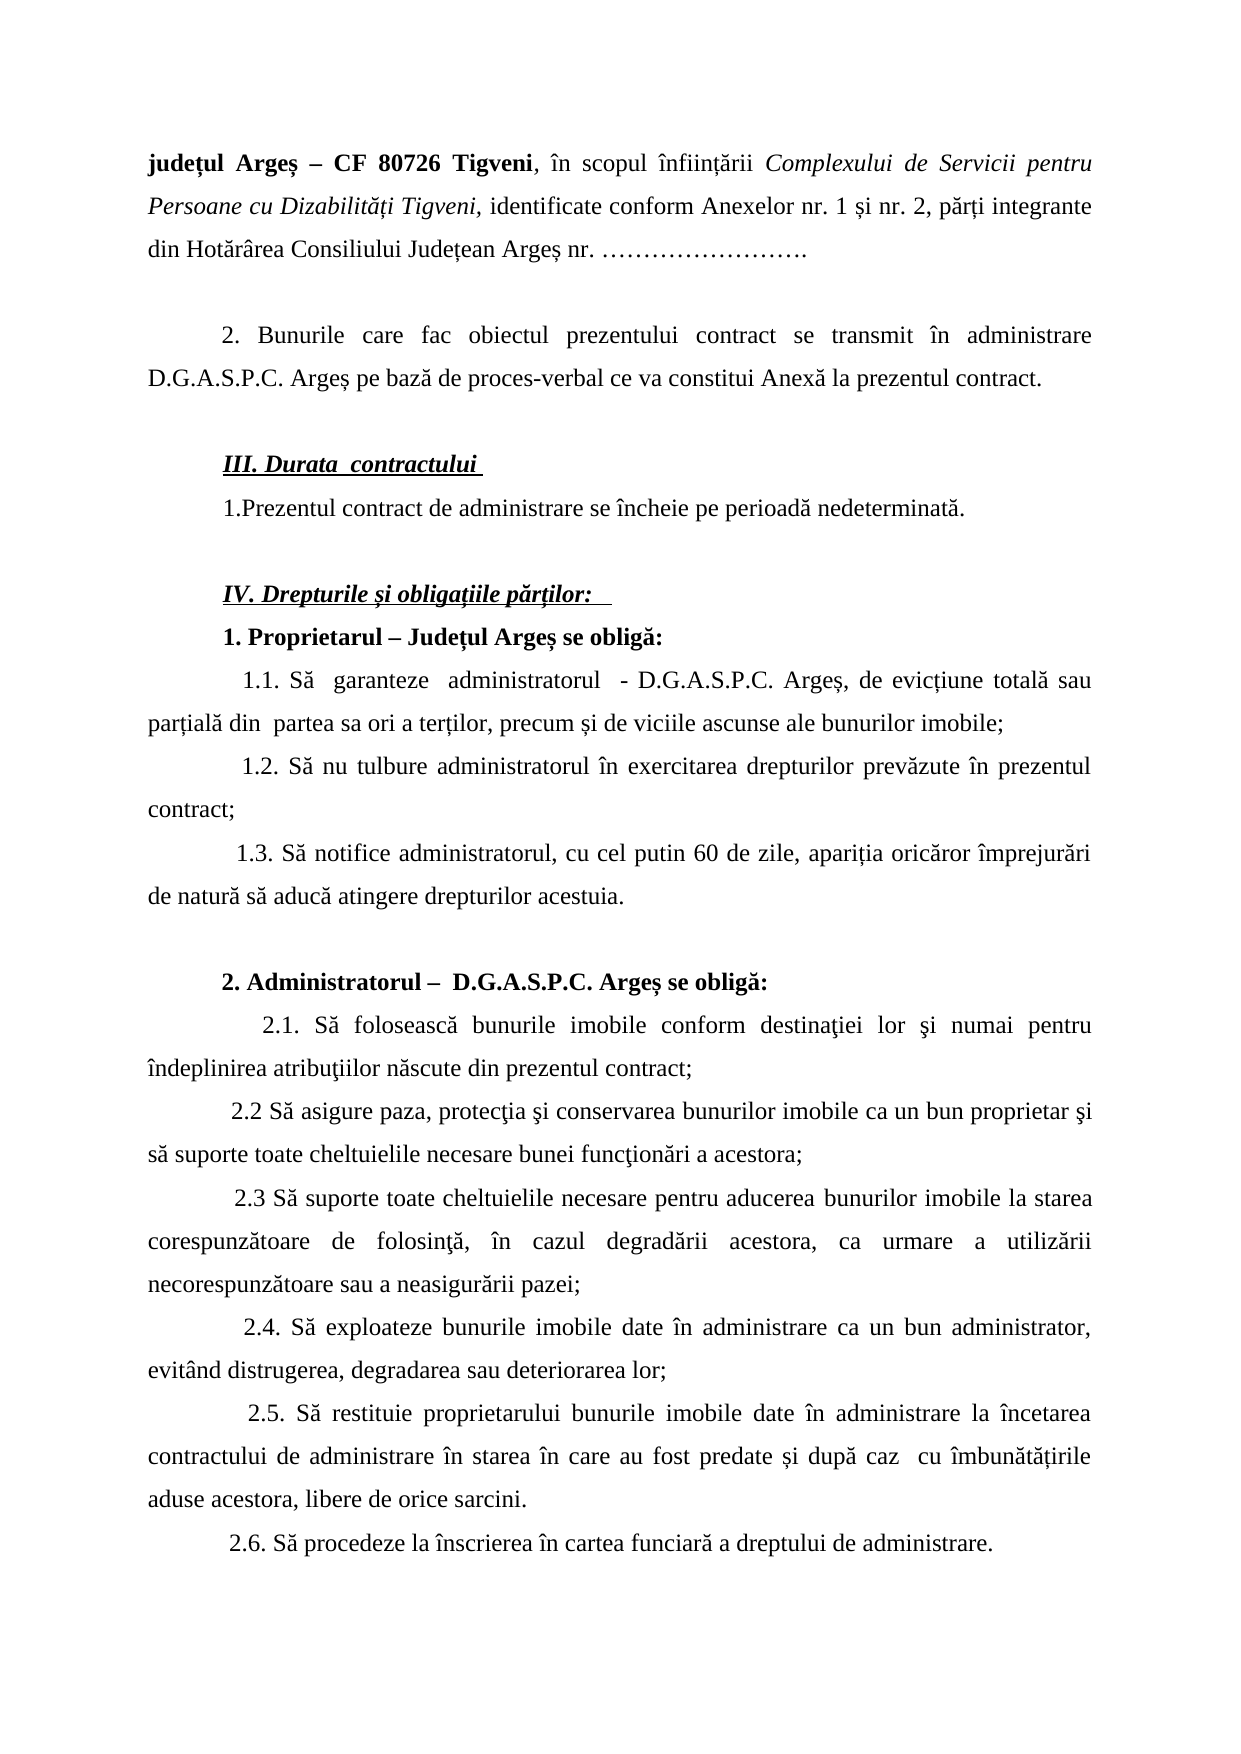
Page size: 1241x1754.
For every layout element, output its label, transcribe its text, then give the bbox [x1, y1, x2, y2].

text 1.3. Să notifice administratorul, cu cel putin 60 de zile, apariția oricăror împrejurări de natură să aducă atingere drepturilor acestuia. [148, 838, 1093, 909]
text 2.3 Să suporte toate cheltuielile necesare pentru aducerea bunurilor imobile la starea corespunzătoare de folosinţă, în cazul degradării acestora, ca urmare a utilizării necorespunzătoare sau a neasigurării pazei; [148, 1254, 1093, 1298]
text 1.Prezentul contract de administrare se încheie pe perioadă nedeterminată. [148, 493, 1093, 521]
text 2. Administratorul – D.G.A.S.P.C. Argeș se obligă: [148, 967, 1093, 996]
text 1. Proprietarul – Județul Argeș se obligă: [148, 622, 1093, 651]
text 2.3 Să suporte toate cheltuielile necesare pentru aducerea bunurilor imobile la starea corespunzătoare de folosinţă, în cazul degradării acestora, ca urmare a utilizării necorespunzătoare sau a neasigurării pazei; [148, 1183, 1093, 1226]
text III. Durata contractului [223, 449, 1093, 478]
text 2.1. Să folosească bunurile imobile conform destinaţiei lor şi numai pentru îndeplinirea atribuţiilor născute din prezentul contract; [148, 1010, 1093, 1082]
text 1.1. Să garanteze administratorul - D.G.A.S.P.C. Argeș, de evicțiune totală sau parțială din partea sa ori a terților, precum și de viciile ascunse ale bunurilor imobile; [148, 665, 1093, 737]
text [148, 148, 1093, 263]
text IV. Drepturile și obligațiile părților: [148, 579, 1093, 608]
text 2.5. Să restituie proprietarului bunurile imobile date în administrare la încetarea contractului de administrare în starea în care au fost predate și după caz cu îmbunătățirile aduse acestora, libere de orice sarcini. [148, 1398, 1093, 1513]
text 2.6. Să procedeze la înscrierea în cartea funciară a dreptului de administrare. [148, 1528, 1093, 1556]
text 2. Bunurile care fac obiectul prezentului contract se transmit în administrare D.G.A.S.P.C. Argeș pe bază de proces-verbal ce va constitui Anexă la prezentul contract. [148, 320, 1093, 392]
text 2.2 Să asigure paza, protecţia şi conservarea bunurilor imobile ca un bun proprietar şi să suporte toate cheltuielile necesare bunei funcţionări a acestora; [148, 1096, 1093, 1168]
text 2.4. Să exploateze bunurile imobile date în administrare ca un bun administrator, evitând distrugerea, degradarea sau deteriorarea lor; [148, 1312, 1093, 1384]
text 1.2. Să nu tulbure administratorul în exercitarea drepturilor prevăzute în prezentul contract; [148, 751, 1093, 823]
